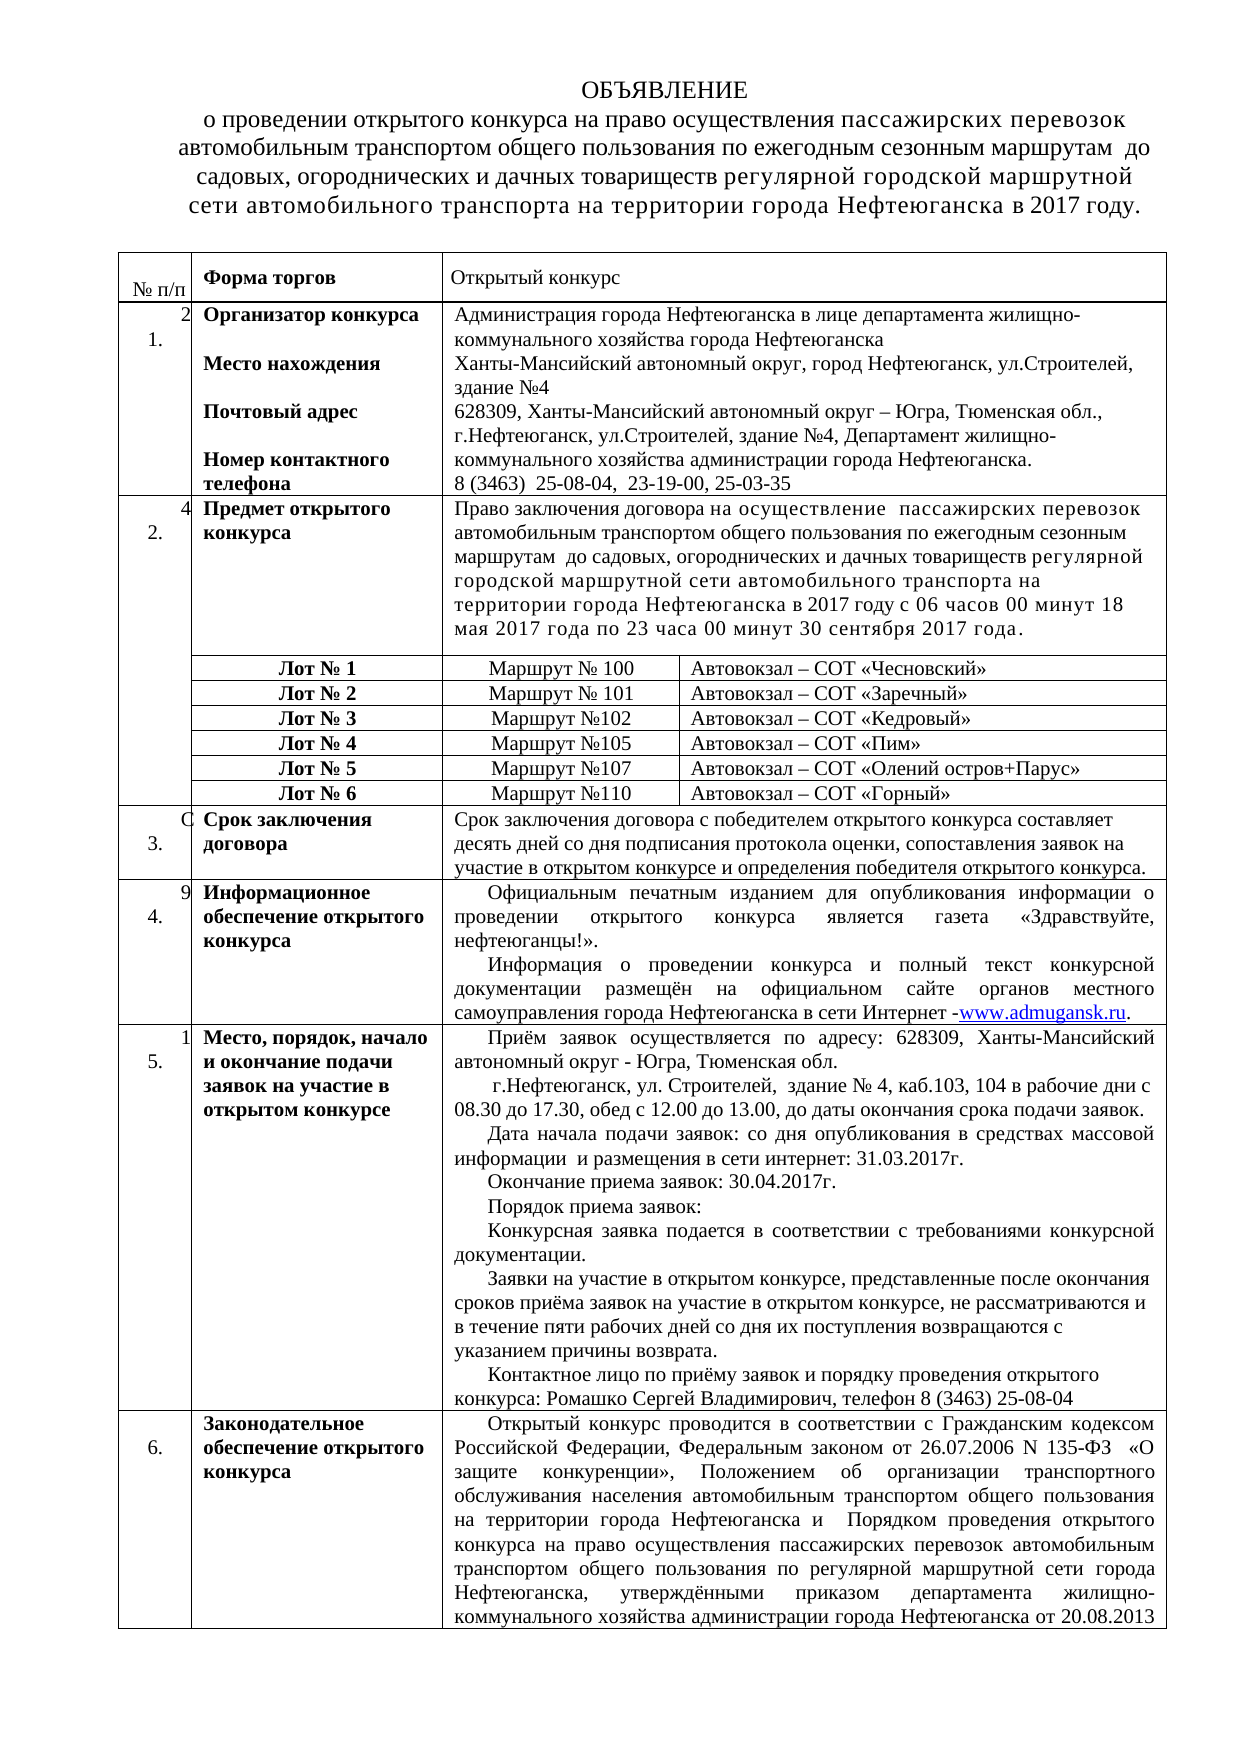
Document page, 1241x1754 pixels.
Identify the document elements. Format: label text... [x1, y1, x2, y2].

table_cell Автовокзал – СОТ «Заречный» [680, 681, 1166, 705]
table_cell Автовокзал – СОТ «Кедровый» [680, 706, 1166, 730]
table_cell Администрация города Нефтеюганска в лице департамента жилищно-коммунального хозяйства города Нефтеюганска Ханты-Мансийский автономный округ, город Нефтеюганск, ул.Строителей, здание №4 628309, Ханты-Мансийский автономный округ – Югра, Тюменская обл., г.Нефтеюганск, ул.Строителей, здание №4, Департамент жилищно-коммунального хозяйства администрации города Нефтеюганска. 8 (3463) 25-08-04, 23-19-00, 25-03-35 [443, 303, 1166, 495]
table_cell Маршрут №107 [443, 756, 679, 780]
table_cell Автовокзал – СОТ «Горный» [680, 781, 1166, 805]
table_cell Лот № 6 [192, 781, 442, 805]
table_cell 15. [119, 1025, 191, 1410]
table_cell Приём заявок осуществляется по адресу: 628309, Ханты-Мансийский автономный округ - Югра, Тюменская обл. г.Нефтеюганск, ул. Строителей, здание № 4, каб.103, 104 в рабочие дни с 08.30 до 17.30, обед с 12.00 до 13.00, до даты окончания срока подачи заявок. Дата начала подачи заявок: со дня опубликования в средствах массовой информации и размещения в сети интернет: 31.03.2017г. Окончание приема заявок: 30.04.2017г. Порядок приема заявок: Конкурсная заявка подается в соответствии с требованиями конкурсной документации. Заявки на участие в открытом конкурсе, представленные после окончания сроков приёма заявок на участие в открытом конкурсе, не рассматриваются и в течение пяти рабочих дней со дня их поступления возвращаются с указанием причины возврата. Контактное лицо по приёму заявок и порядку проведения открытого конкурса: Ромашко Сергей Владимирович, телефон 8 (3463) 25-08-04 [443, 1025, 1166, 1410]
table_cell Лот № 5 [192, 756, 442, 780]
table_header 1№ п/п [119, 253, 191, 301]
table_header Форма торгов [192, 253, 442, 301]
table_cell Лот № 3 [192, 706, 442, 730]
table_cell Лот № 4 [192, 731, 442, 755]
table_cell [443, 1411, 1166, 1628]
text ОБЪЯВЛЕНИЕ [177, 75, 1152, 104]
table_cell Лот № 1 [192, 656, 442, 680]
table_cell Срок заключения договора [192, 806, 442, 879]
table_cell Лот № 2 [192, 681, 442, 705]
table_cell Место, порядок, начало и окончание подачи заявок на участие в открытом конкурсе [192, 1025, 442, 1410]
table_cell Предмет открытого конкурса [192, 496, 442, 655]
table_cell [192, 1411, 442, 1628]
table_cell 21. [119, 303, 191, 495]
table_cell С3. [119, 806, 191, 879]
table_cell Организатор конкурса Место нахождения Почтовый адрес Номер контактного телефона [192, 303, 442, 495]
table_cell Информационное обеспечение открытого конкурса [192, 880, 442, 1024]
table_cell Право заключения договора на осуществление пассажирских перевозок автомобильным транспортом общего пользования по ежегодным сезонным маршрутам до садовых, огороднических и дачных товариществ регулярной городской маршрутной сети автомобильного транспорта на территории города Нефтеюганска в 2017 году с 06 часов 00 минут 18 мая 2017 года по 23 часа 00 минут 30 сентября 2017 года. [443, 496, 1166, 655]
text о проведении открытого конкурса на право осуществления пассажирских перевозок автомобильным транспортом общего пользования по ежегодным сезонным маршрутам до садовых, огороднических и дачных товариществ регулярной городской маршрутной сети автомобильного транспорта на территории города Нефтеюганска в 2017 году. [177, 104, 1152, 219]
table_cell Маршрут № 101 [443, 681, 679, 705]
table_cell Срок заключения договора с победителем открытого конкурса составляет десять дней со дня подписания протокола оценки, сопоставления заявок на участие в открытом конкурсе и определения победителя открытого конкурса. [443, 806, 1166, 879]
table_cell 42. [119, 496, 191, 805]
table_cell Автовокзал – СОТ «Чесновский» [680, 656, 1166, 680]
table_cell Маршрут №105 [443, 731, 679, 755]
table_header Открытый конкурс [443, 253, 1166, 301]
table_cell Автовокзал – СОТ «Пим» [680, 731, 1166, 755]
table_cell Маршрут №102 [443, 706, 679, 730]
table_cell Автовокзал – СОТ «Олений остров+Парус» [680, 756, 1166, 780]
table_cell Маршрут №110 [443, 781, 679, 805]
table_cell Маршрут № 100 [443, 656, 679, 680]
table_cell 6. [119, 1411, 191, 1628]
table_cell Официальным печатным изданием для опубликования информации о проведении открытого конкурса является газета «Здравствуйте, нефтеюганцы!». Информация о проведении конкурса и полный текст конкурсной документации размещён на официальном сайте органов местного самоуправления города Нефтеюганска в сети Интернет -www.admugansk.ru. [443, 880, 1166, 1024]
table_cell 94. [119, 880, 191, 1024]
